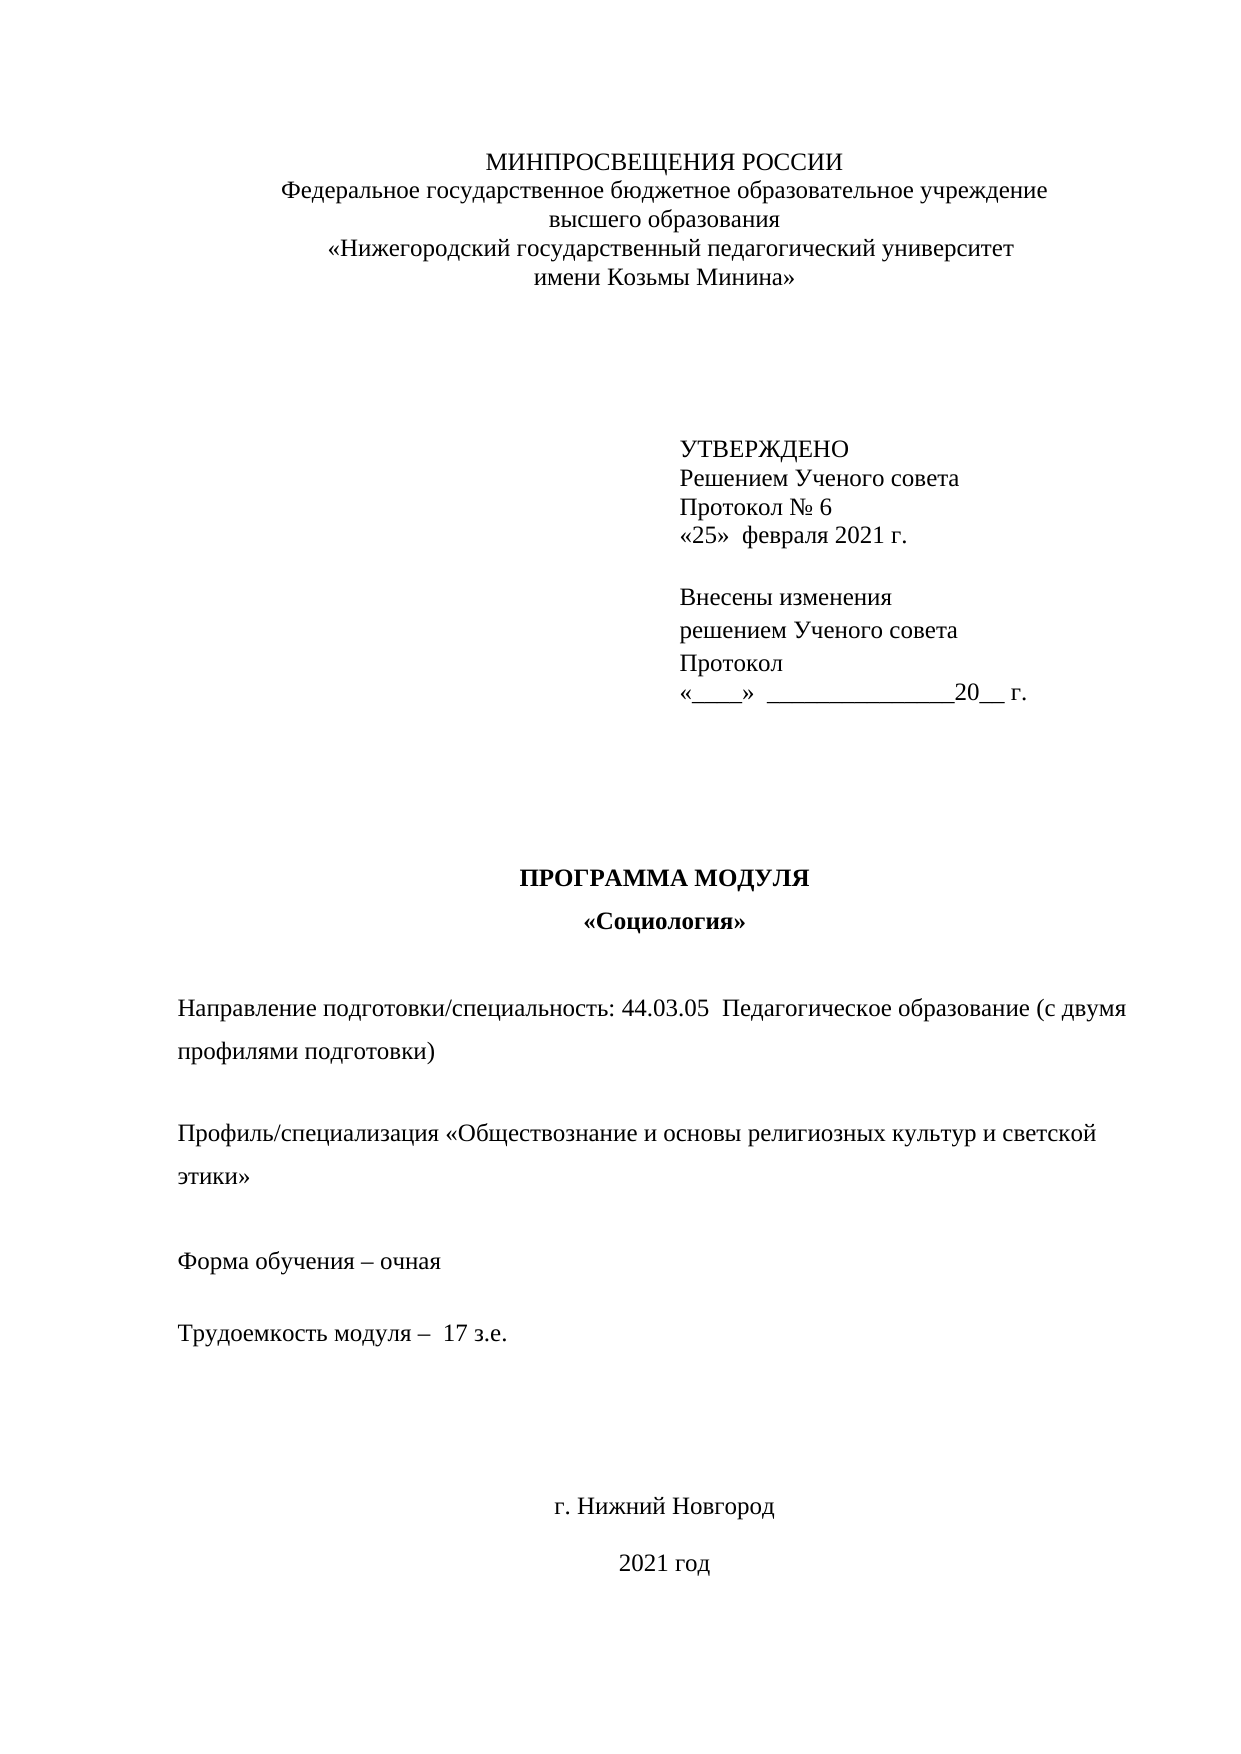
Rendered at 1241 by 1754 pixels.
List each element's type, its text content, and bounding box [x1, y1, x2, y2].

text программа модуля [177, 863, 1152, 892]
text Форма обучения – очная [177, 1246, 1152, 1275]
text Направление подготовки/специальность: 44.03.05 Педагогическое образование (с двумя профилями подготовки) [177, 993, 1152, 1064]
text имени Козьмы Минина» [177, 262, 1152, 291]
text «25» февраля 2021 г. [679, 521, 1152, 549]
text Внесены изменения [679, 582, 1152, 611]
text решением Ученого совета [679, 615, 1152, 644]
text «Социология» [177, 906, 1152, 935]
text «____» _______________20__ г. [679, 677, 1152, 706]
text МИНПРОСВЕЩЕНИЯ РОССИИ [177, 147, 1152, 176]
text г. Нижний Новгород [177, 1491, 1152, 1519]
text Трудоемкость модуля – 17 з.е. [177, 1318, 1152, 1347]
text высшего образования [177, 204, 1152, 233]
text Протокол № 6 [679, 492, 1152, 521]
text УТВЕРЖДЕНО [679, 434, 1152, 463]
text Федеральное государственное бюджетное образовательное учреждение [177, 176, 1152, 204]
text Протокол [679, 648, 1152, 677]
text Профиль/специализация «Обществознание и основы религиозных культур и светской этики» [177, 1118, 1152, 1189]
text «Нижегородский государственный педагогический университет [177, 233, 1152, 262]
text Решением Ученого совета [679, 463, 1152, 492]
text 2021 год [177, 1548, 1152, 1577]
